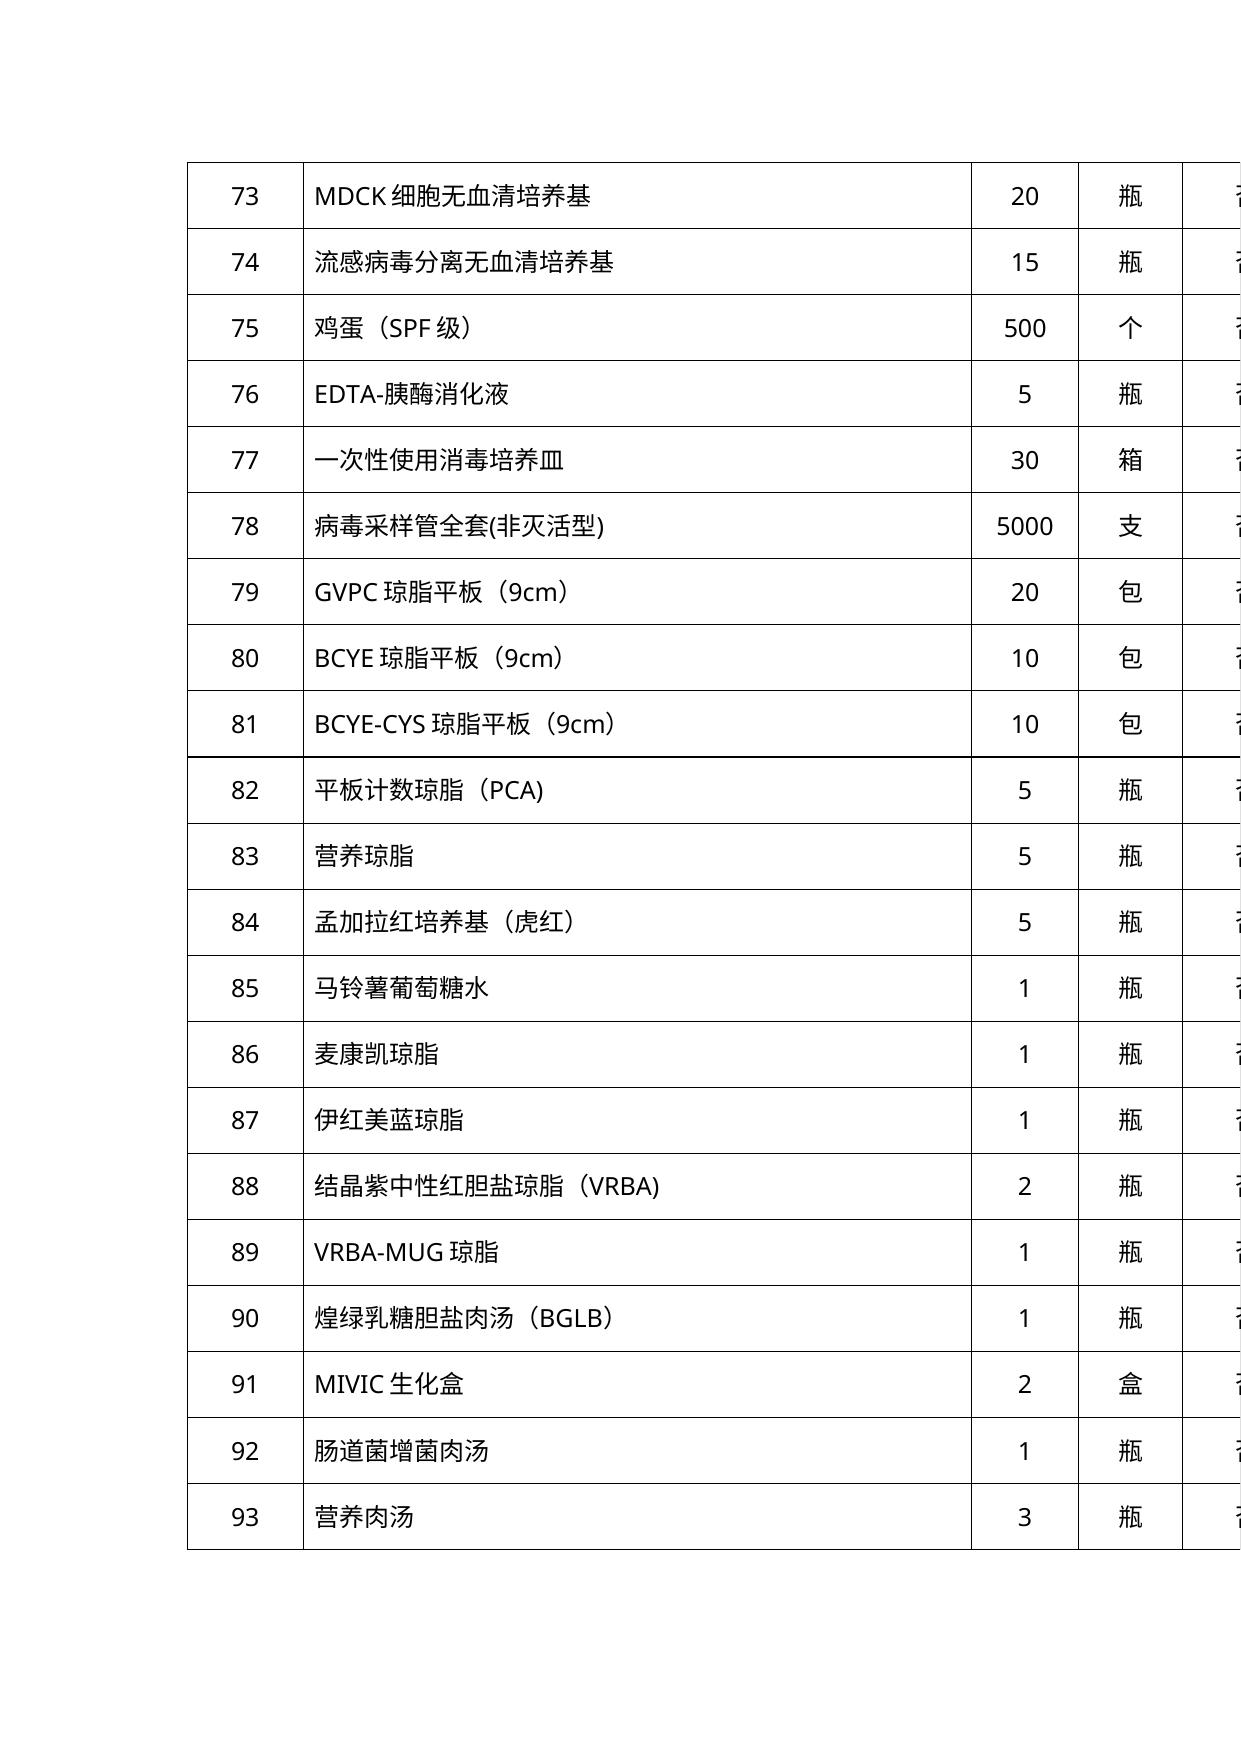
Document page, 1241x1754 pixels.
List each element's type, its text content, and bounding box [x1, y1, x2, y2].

table_cell 77 [188, 427, 303, 492]
table_cell 88 [188, 1154, 303, 1219]
table_cell 75 [188, 295, 303, 360]
table_cell 79 [188, 559, 303, 624]
table_cell 否 [1183, 361, 1240, 426]
table_cell 90 [188, 1286, 303, 1351]
table_cell 否 [1183, 1352, 1240, 1417]
table_cell 否 [1183, 229, 1240, 294]
table_cell 瓶 [1079, 1286, 1182, 1351]
table_cell 否 [1183, 1154, 1240, 1219]
table_cell 流感病毒分离无血清培养基 [304, 229, 971, 294]
table_cell 营养肉汤 [304, 1484, 971, 1549]
table_cell 箱 [1079, 427, 1182, 492]
table_cell 1 [972, 956, 1078, 1021]
table_cell 瓶 [1079, 1154, 1182, 1219]
table_cell 平板计数琼脂（PCA) [304, 758, 971, 822]
table_cell 89 [188, 1220, 303, 1285]
table_cell 2 [972, 1154, 1078, 1219]
table_cell MIVIC生化盒 [304, 1352, 971, 1417]
table_cell 1 [972, 1286, 1078, 1351]
table_cell 30 [972, 427, 1078, 492]
table_cell 瓶 [1079, 890, 1182, 954]
table_cell 否 [1183, 295, 1240, 360]
table_cell 否 [1183, 1022, 1240, 1087]
table_cell 包 [1079, 559, 1182, 624]
table_cell 否 [1183, 1088, 1240, 1153]
table_cell 否 [1183, 956, 1240, 1021]
table_cell 82 [188, 758, 303, 822]
table_cell 瓶 [1079, 824, 1182, 888]
table_cell 瓶 [1079, 1022, 1182, 1087]
table_cell 病毒采样管全套(非灭活型) [304, 493, 971, 558]
table_cell 否 [1183, 1484, 1240, 1549]
table_cell 结晶紫中性红胆盐琼脂（VRBA) [304, 1154, 971, 1219]
table_cell 否 [1183, 1220, 1240, 1285]
table_cell 瓶 [1079, 956, 1182, 1021]
table_cell 2 [972, 1352, 1078, 1417]
table_cell 5 [972, 758, 1078, 822]
table_cell 瓶 [1079, 1220, 1182, 1285]
table_cell 91 [188, 1352, 303, 1417]
table_cell 92 [188, 1418, 303, 1483]
table_cell GVPC琼脂平板（9cm） [304, 559, 971, 624]
table_cell 一次性使用消毒培养皿 [304, 427, 971, 492]
table_cell 86 [188, 1022, 303, 1087]
table_cell 73 [188, 163, 303, 228]
table_cell 1 [972, 1418, 1078, 1483]
table_cell 马铃薯葡萄糖水 [304, 956, 971, 1021]
table_cell 支 [1079, 493, 1182, 558]
table_cell 包 [1079, 625, 1182, 690]
table_cell 鸡蛋（SPF级） [304, 295, 971, 360]
table_cell 否 [1183, 625, 1240, 690]
table_cell 瓶 [1079, 1484, 1182, 1549]
table_cell 83 [188, 824, 303, 888]
table_cell 5 [972, 361, 1078, 426]
table_cell 瓶 [1079, 229, 1182, 294]
table_cell 煌绿乳糖胆盐肉汤（BGLB） [304, 1286, 971, 1351]
table_cell 否 [1183, 163, 1240, 228]
table_cell 5000 [972, 493, 1078, 558]
table_cell 否 [1183, 493, 1240, 558]
table_cell 瓶 [1079, 1418, 1182, 1483]
table_cell 76 [188, 361, 303, 426]
table_cell EDTA-胰酶消化液 [304, 361, 971, 426]
table_cell 78 [188, 493, 303, 558]
table_cell 孟加拉红培养基（虎红） [304, 890, 971, 954]
table_cell 5 [972, 890, 1078, 954]
table_cell BCYE琼脂平板（9cm） [304, 625, 971, 690]
table_cell 否 [1183, 559, 1240, 624]
table_cell 80 [188, 625, 303, 690]
table_cell 15 [972, 229, 1078, 294]
table_cell 1 [972, 1220, 1078, 1285]
table_cell 瓶 [1079, 361, 1182, 426]
table_cell VRBA-MUG琼脂 [304, 1220, 971, 1285]
table_cell 否 [1183, 890, 1240, 954]
table_cell 否 [1183, 1418, 1240, 1483]
table_cell 1 [972, 1088, 1078, 1153]
table_cell 93 [188, 1484, 303, 1549]
table_cell 麦康凯琼脂 [304, 1022, 971, 1087]
table_cell MDCK细胞无血清培养基 [304, 163, 971, 228]
table_cell 否 [1183, 1286, 1240, 1351]
table_cell 5 [972, 824, 1078, 888]
table_cell 20 [972, 163, 1078, 228]
table_cell BCYE-CYS琼脂平板（9cm） [304, 691, 971, 756]
table_cell 盒 [1079, 1352, 1182, 1417]
table_cell 肠道菌增菌肉汤 [304, 1418, 971, 1483]
table_cell 瓶 [1079, 758, 1182, 822]
table_cell 瓶 [1079, 1088, 1182, 1153]
table_cell 个 [1079, 295, 1182, 360]
table_cell 营养琼脂 [304, 824, 971, 888]
table_cell 20 [972, 559, 1078, 624]
table_cell 包 [1079, 691, 1182, 756]
table_cell 81 [188, 691, 303, 756]
table_cell 3 [972, 1484, 1078, 1549]
table_cell 否 [1183, 824, 1240, 888]
table_cell 伊红美蓝琼脂 [304, 1088, 971, 1153]
table_cell 500 [972, 295, 1078, 360]
table_cell 85 [188, 956, 303, 1021]
table_cell 否 [1183, 758, 1240, 822]
table_cell 瓶 [1079, 163, 1182, 228]
table_cell 否 [1183, 427, 1240, 492]
table_cell 87 [188, 1088, 303, 1153]
table_cell 否 [1183, 691, 1240, 756]
table_cell 10 [972, 625, 1078, 690]
table_cell 74 [188, 229, 303, 294]
table_cell 84 [188, 890, 303, 954]
table_cell 10 [972, 691, 1078, 756]
table_cell 1 [972, 1022, 1078, 1087]
